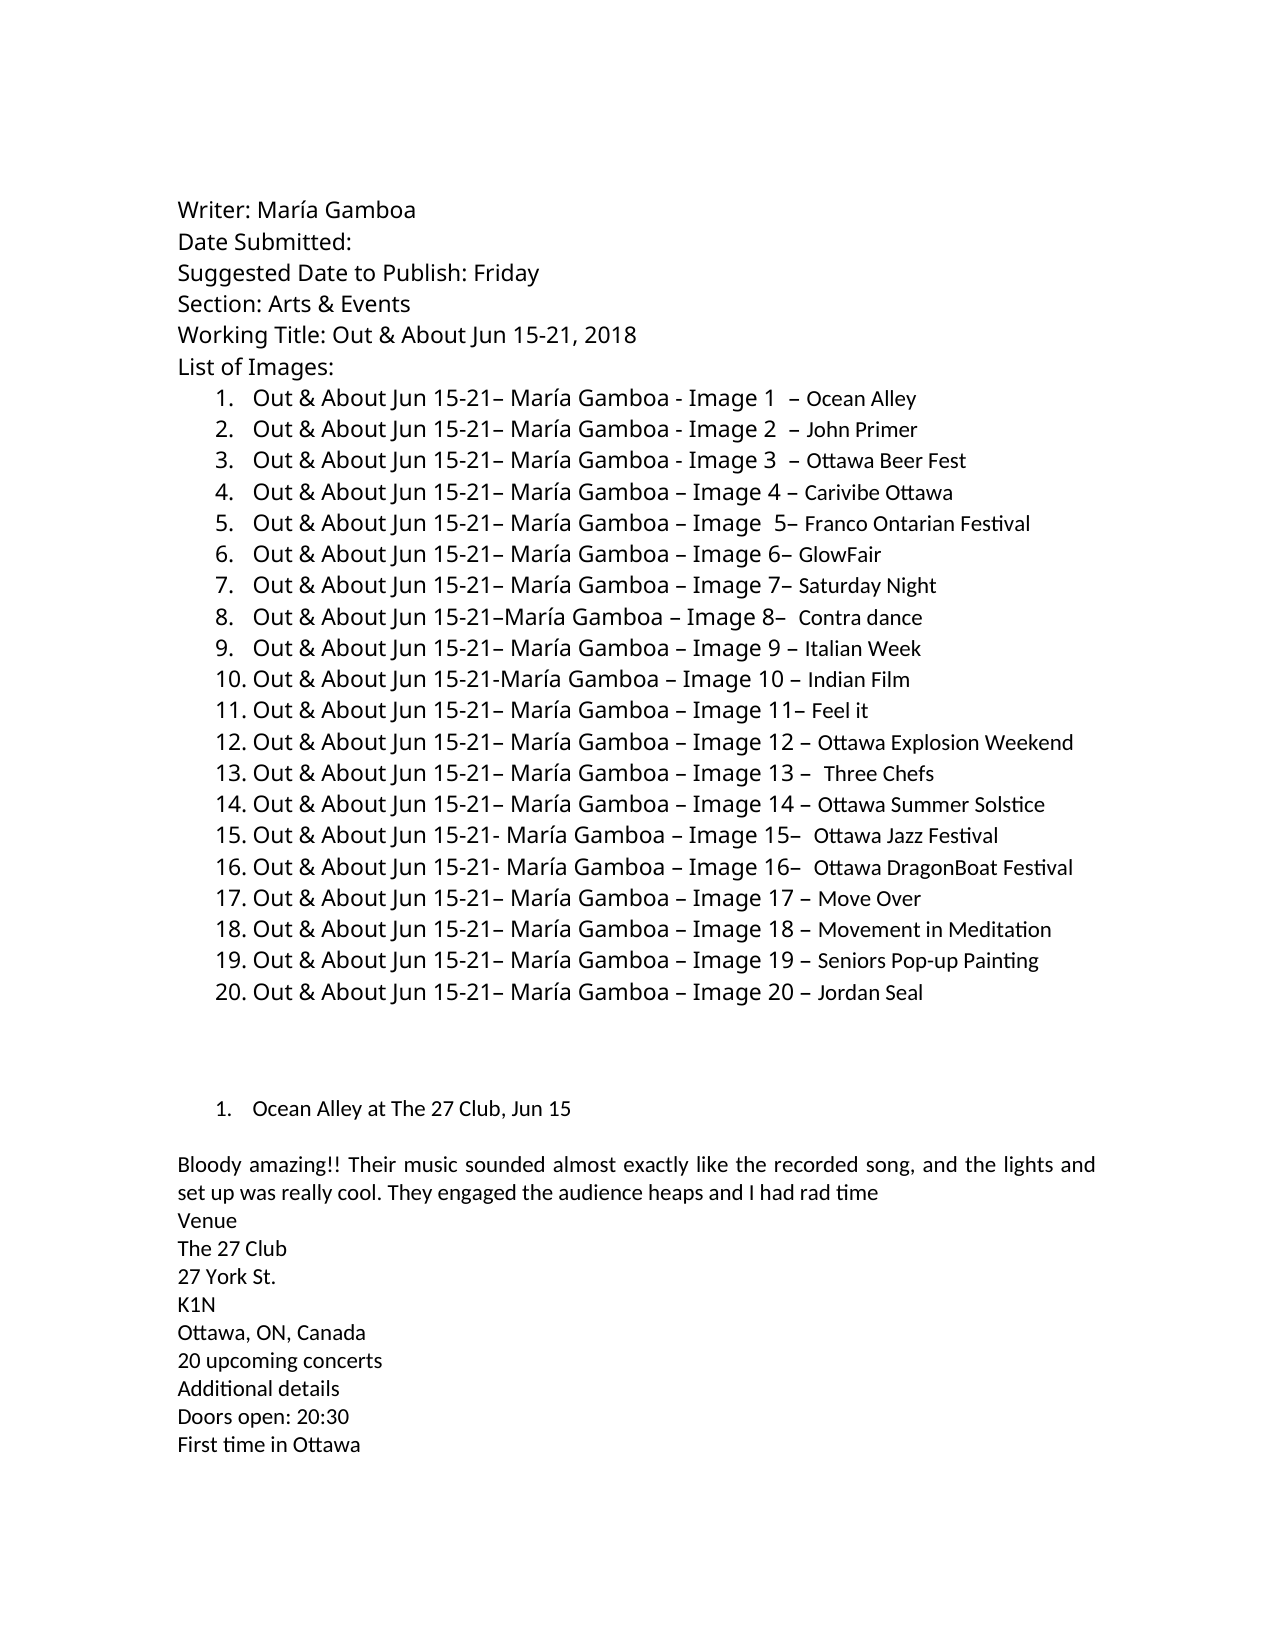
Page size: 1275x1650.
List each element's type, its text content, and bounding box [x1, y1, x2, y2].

list Out & About Jun 15-21-María Gamboa – Image 10 – Indian Film [215, 663, 1098, 694]
list Out & About Jun 15-21– María Gamboa - Image 3 – Ottawa Beer Fest [215, 444, 1098, 476]
list Out & About Jun 15-21– María Gamboa – Image 4 – Carivibe Ottawa [215, 476, 1098, 507]
text Bloody amazing!! Their music sounded almost exactly like the recorded song, and the lights and set up was really cool. They engaged the audience heaps and I had rad time [177, 1150, 1098, 1206]
list Out & About Jun 15-21– María Gamboa – Image 18 – Movement in Meditation [215, 913, 1098, 944]
list Out & About Jun 15-21– María Gamboa - Image 1 – Ocean Alley [215, 382, 1098, 413]
text The 27 Club [177, 1234, 1098, 1262]
list Out & About Jun 15-21– María Gamboa – Image 7– Saturday Night [215, 569, 1098, 601]
text Section: Arts & Events [177, 288, 1098, 319]
text Working Title: Out & About Jun 15-21, 2018 [177, 319, 1098, 351]
text 27 York St. [177, 1262, 1098, 1290]
text K1N [177, 1290, 1098, 1318]
text Writer: María Gamboa [177, 194, 1098, 226]
text Additional details [177, 1374, 1098, 1402]
list Out & About Jun 15-21– María Gamboa – Image 6– GlowFair [215, 538, 1098, 569]
text Ottawa, ON, Canada [177, 1318, 1098, 1346]
text 20 upcoming concerts [177, 1346, 1098, 1374]
list Out & About Jun 15-21– María Gamboa – Image 20 – Jordan Seal [215, 976, 1098, 1007]
list Out & About Jun 15-21– María Gamboa – Image 5– Franco Ontarian Festival [215, 507, 1098, 538]
list Out & About Jun 15-21– María Gamboa – Image 9 – Italian Week [215, 632, 1098, 663]
list Out & About Jun 15-21- María Gamboa – Image 15– Ottawa Jazz Festival [215, 819, 1098, 851]
list Out & About Jun 15-21– María Gamboa – Image 13 – Three Chefs [215, 757, 1098, 788]
text Suggested Date to Publish: Friday [177, 257, 1098, 288]
list Out & About Jun 15-21–María Gamboa – Image 8– Contra dance [215, 601, 1098, 632]
list Out & About Jun 15-21– María Gamboa – Image 19 – Seniors Pop-up Painting [215, 944, 1098, 976]
list Out & About Jun 15-21- María Gamboa – Image 16– Ottawa DragonBoat Festival [215, 851, 1098, 882]
text List of Images: [177, 351, 1098, 382]
list Out & About Jun 15-21– María Gamboa – Image 14 – Ottawa Summer Solstice [215, 788, 1098, 819]
text Date Submitted: [177, 226, 1098, 257]
list Out & About Jun 15-21– María Gamboa – Image 12 – Ottawa Explosion Weekend [215, 726, 1098, 757]
list Out & About Jun 15-21– María Gamboa - Image 2 – John Primer [215, 413, 1098, 444]
list Out & About Jun 15-21– María Gamboa – Image 11– Feel it [215, 694, 1098, 726]
list Out & About Jun 15-21– María Gamboa – Image 17 – Move Over [215, 882, 1098, 913]
text Doors open: 20:30 [177, 1402, 1098, 1431]
text First time in Ottawa [177, 1431, 1098, 1458]
list Ocean Alley at The 27 Club, Jun 15 [215, 1094, 1098, 1122]
text Venue [177, 1206, 1098, 1234]
